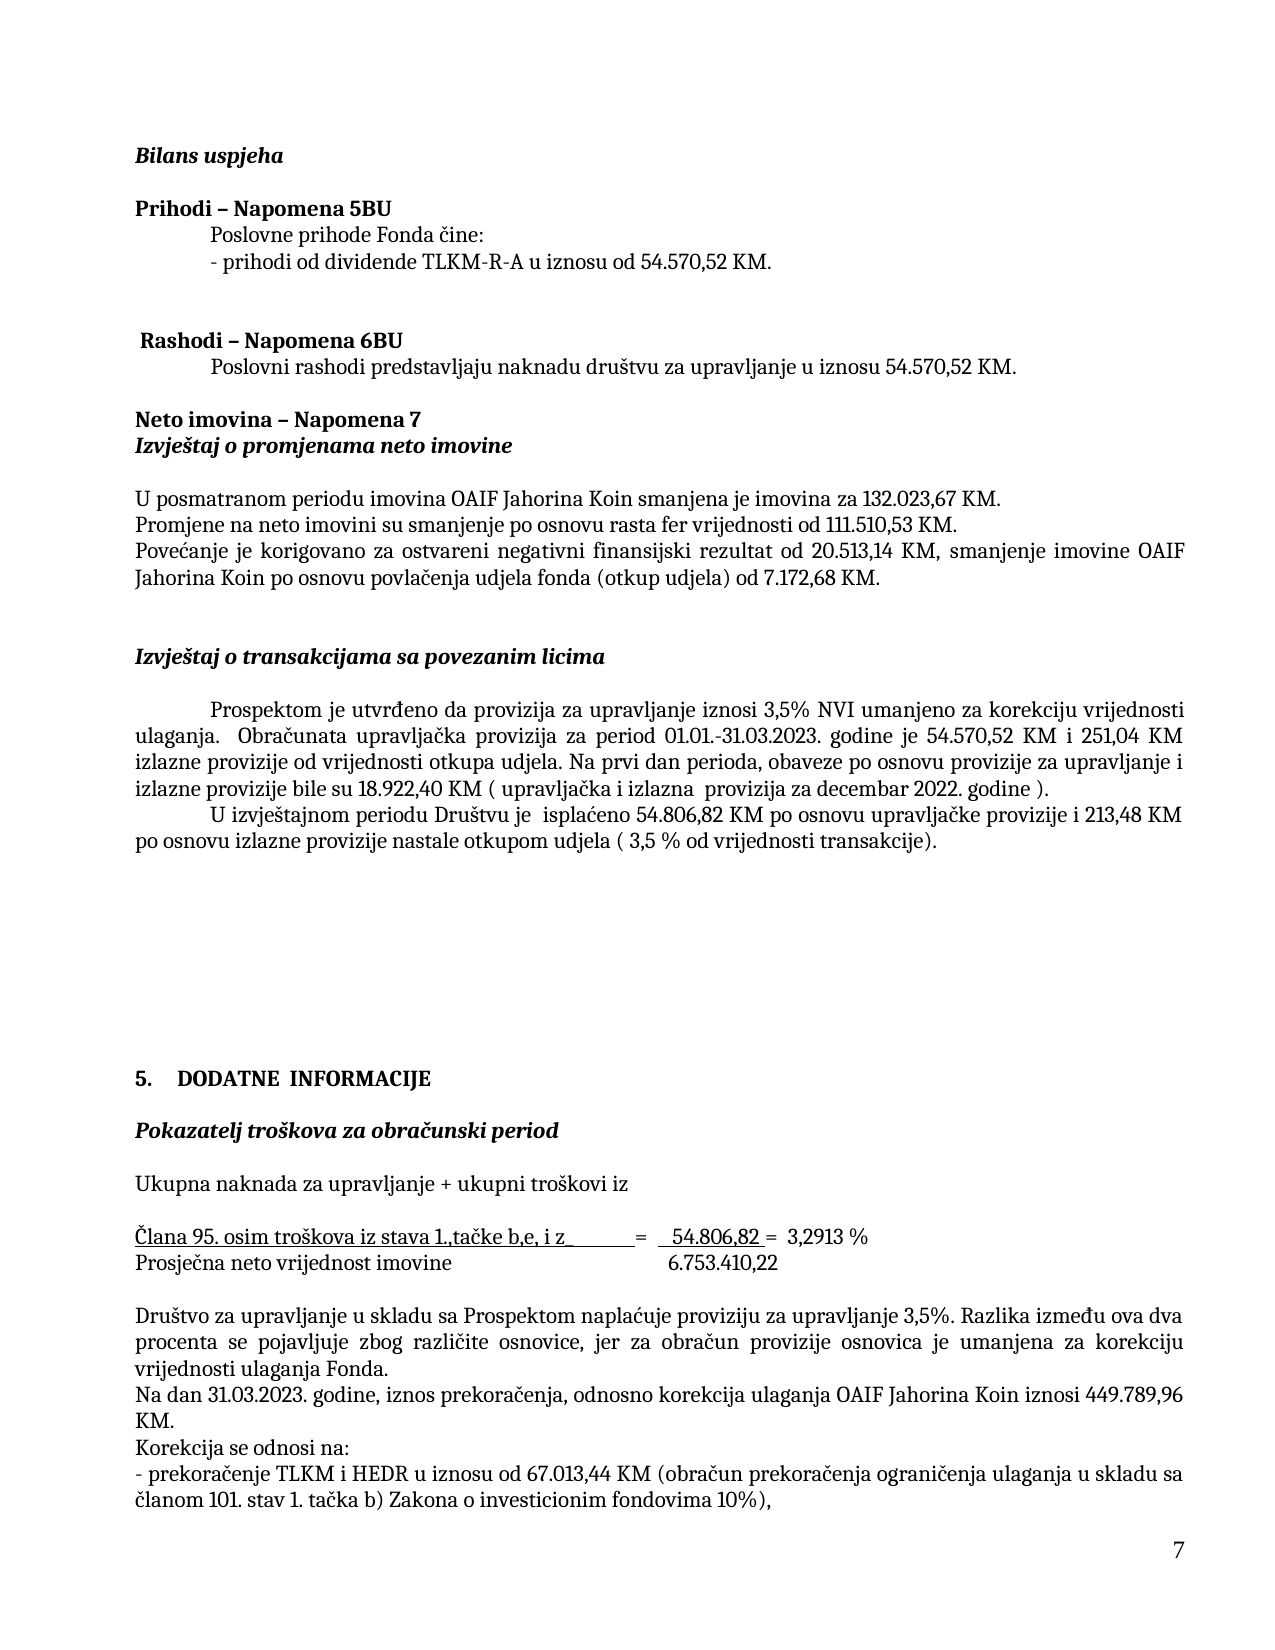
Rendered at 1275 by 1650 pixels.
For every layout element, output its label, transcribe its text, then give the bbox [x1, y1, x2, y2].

text Izvještaj o transakcijama sa povezanim licima [135, 644, 1185, 670]
text Prospektom je utvrđeno da provizija za upravljanje iznosi 3,5% NVI umanjeno za korekciju vrijednosti ulaganja. Obračunata upravljačka provizija za period 01.01.-31.03.2023. godine je 54.570,52 KM i 251,04 KM izlazne provizije od vrijednosti otkupa udjela. Na prvi dan perioda, obaveze po osnovu provizije za upravljanje i izlazne provizije bile su 18.922,40 KM ( upravljačka i izlazna provizija za decembar 2022. godine ). [135, 696, 1185, 802]
text - prihodi od dividende TLKM-R-A u iznosu od 54.570,52 KM. [135, 248, 1185, 275]
text Promjene na neto imovini su smanjenje po osnovu rasta fer vrijednosti od 111.510,53 KM. [135, 512, 1185, 538]
text U posmatranom periodu imovina OAIF Jahorina Koin smanjena je imovina za 132.023,67 KM. [135, 486, 1185, 512]
text Poslovne prihode Fonda čine: [135, 222, 1185, 248]
text Društvo za upravljanje u skladu sa Prospektom naplaćuje proviziju za upravljanje 3,5%. Razlika između ova dva procenta se pojavljuje zbog različite osnovice, jer za obračun provizije osnovica je umanjena za korekciju vrijednosti ulaganja Fonda. [135, 1303, 1185, 1382]
text Neto imovina – Napomena 7 [135, 407, 1185, 433]
text Na dan 31.03.2023. godine, iznos prekoračenja, odnosno korekcija ulaganja OAIF Jahorina Koin iznosi 449.789,96 KM. [135, 1382, 1185, 1434]
text Prihodi – Napomena 5BU [135, 196, 1185, 222]
text Korekcija se odnosi na: [135, 1434, 1185, 1461]
text Ukupna naknada za upravljanje + ukupni troškovi iz [135, 1171, 1185, 1197]
text U izvještajnom periodu Društvu je isplaćeno 54.806,82 KM po osnovu upravljačke provizije i 213,48 KM po osnovu izlazne provizije nastale otkupom udjela ( 3,5 % od vrijednosti transakcije). [135, 802, 1185, 854]
text Poslovni rashodi predstavljaju naknadu društvu za upravljanje u iznosu 54.570,52 KM. [135, 354, 1185, 380]
text Povećanje je korigovano za ostvareni negativni finansijski rezultat od 20.513,14 KM, smanjenje imovine OAIF Jahorina Koin po osnovu povlačenja udjela fonda (otkup udjela) od 7.172,68 KM. [135, 538, 1185, 591]
text Izvještaj o promjenama neto imovine [135, 433, 1185, 459]
text Člana 95. osim troškova iz stava 1.,tačke b,e, i z_ = 54.806,82 = 3,2913 % [135, 1223, 1185, 1250]
text 5. DODATNE INFORMACIJE [135, 1065, 1185, 1092]
text Pokazatelj troškova za obračunski period [135, 1118, 1185, 1144]
text - prekoračenje TLKM i HEDR u iznosu od 67.013,44 KM (obračun prekoračenja ograničenja ulaganja u skladu sa članom 101. stav 1. tačka b) Zakona o investicionim fondovima 10%), [135, 1461, 1185, 1513]
text Prosječna neto vrijednost imovine 6.753.410,22 [135, 1250, 1185, 1276]
text Rashodi – Napomena 6BU [135, 327, 1185, 354]
text Bilans uspjeha [135, 143, 1185, 169]
